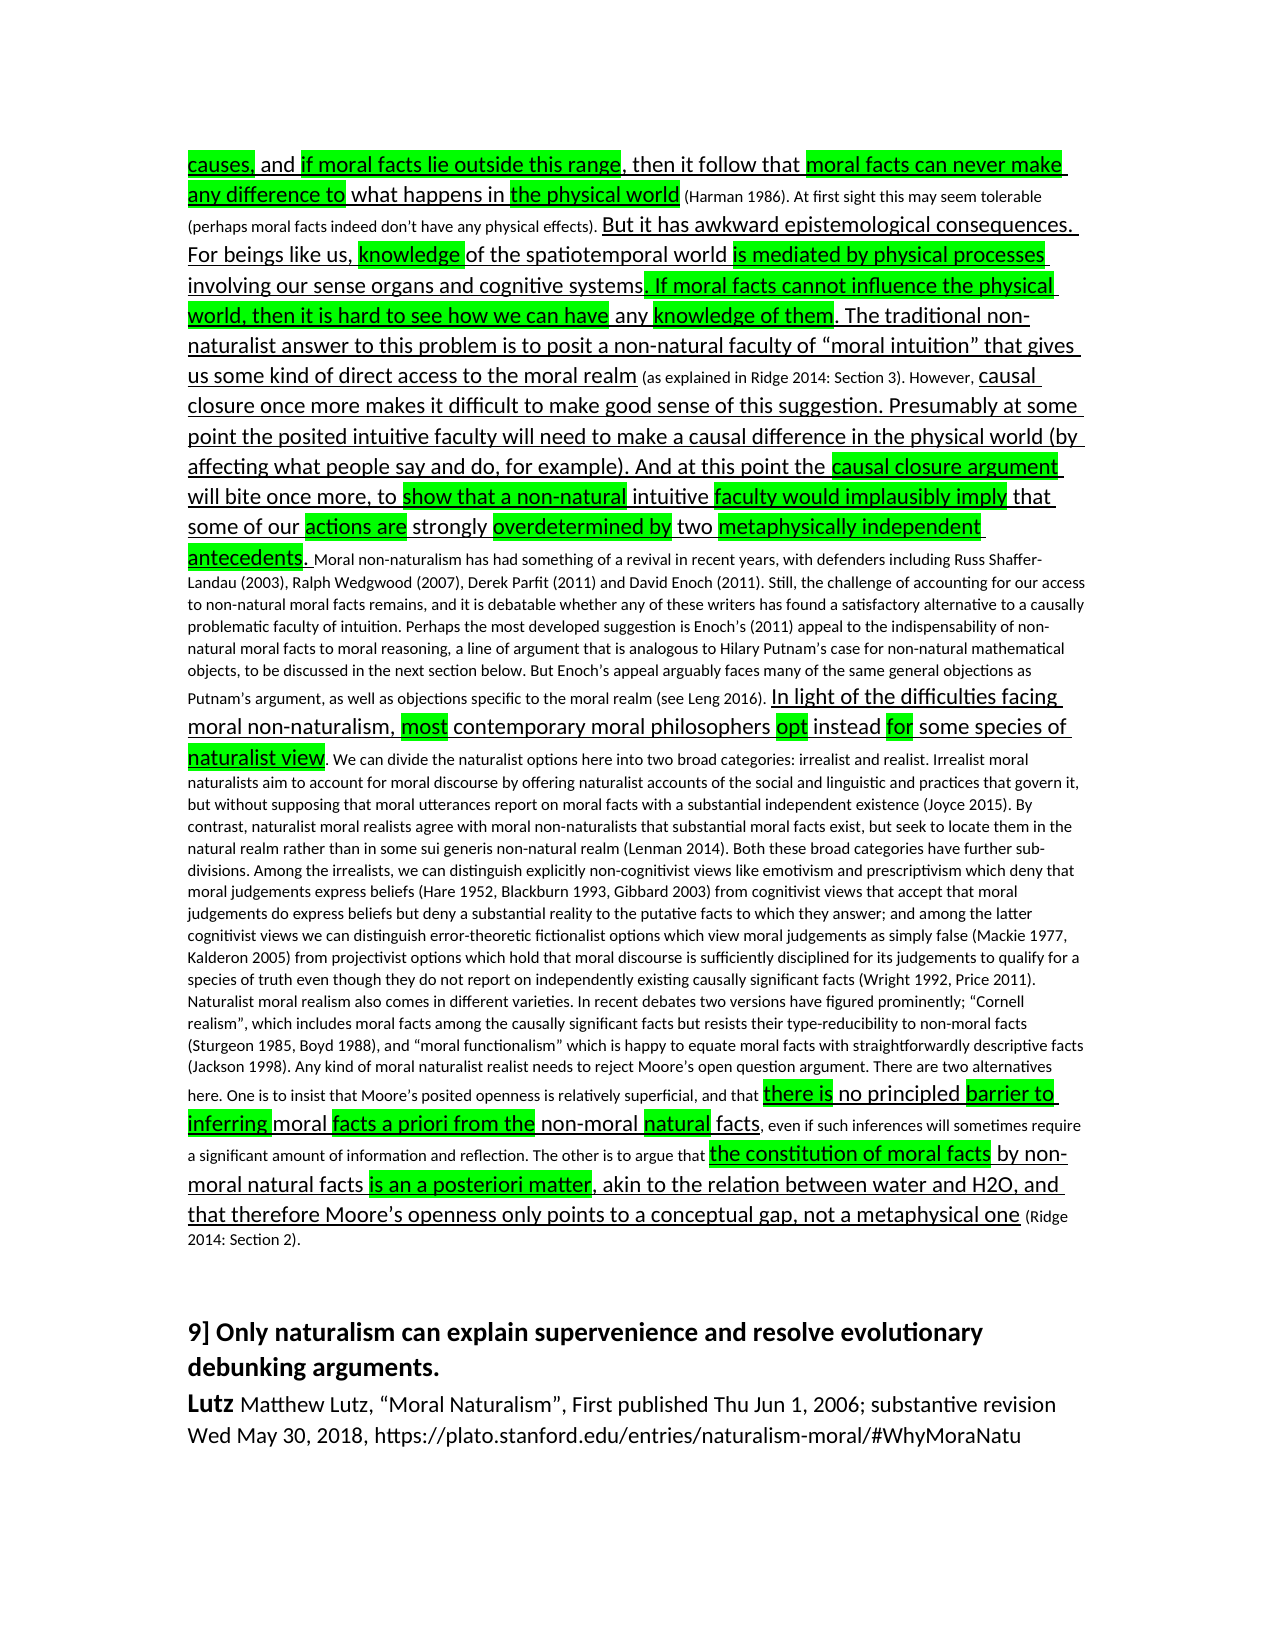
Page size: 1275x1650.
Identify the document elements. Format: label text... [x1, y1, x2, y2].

text Lutz Matthew Lutz, “Moral Naturalism”, First published Thu Jun 1, 2006; substantive revision Wed May 30, 2018, https://plato.stanford.edu/entries/naturalism-moral/#WhyMoraNatu [187, 1386, 1087, 1449]
text 9] Only naturalism can explain supervenience and resolve evolutionary debunking arguments. [187, 1315, 1087, 1384]
